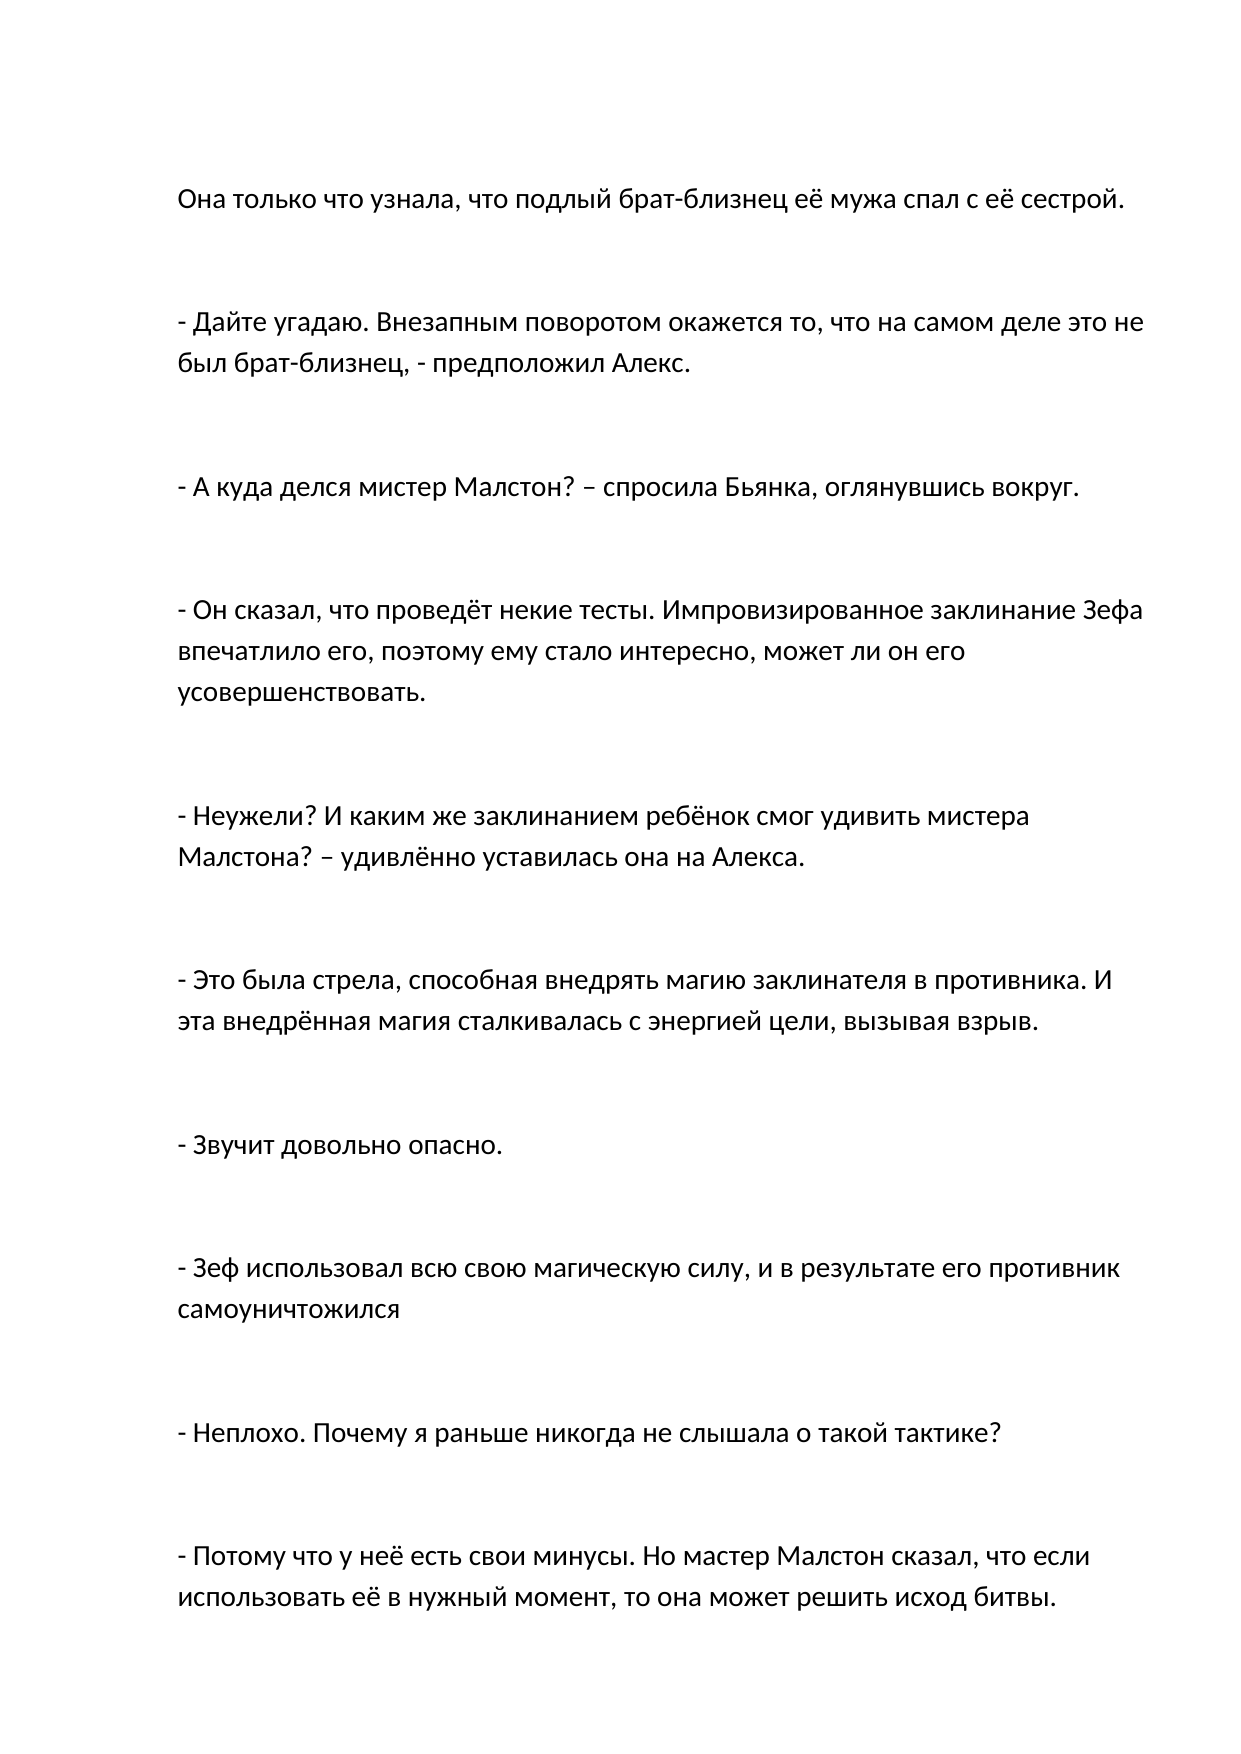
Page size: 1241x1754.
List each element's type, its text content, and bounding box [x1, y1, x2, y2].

text Она только что узнала, что подлый брат-близнец её мужа спал с её сестрой. [177, 180, 1152, 216]
text - Звучит довольно опасно. [177, 1126, 1152, 1161]
text - А куда делся мистер Малстон? – спросила Бьянка, оглянувшись вокруг. [177, 468, 1152, 503]
text - Дайте угадаю. Внезапным поворотом окажется то, что на самом деле это не был брат-близнец, - предположил Алекс. [177, 303, 1152, 380]
text - Это была стрела, способная внедрять магию заклинателя в противника. И эта внедрённая магия сталкивалась с энергией цели, вызывая взрыв. [177, 961, 1152, 1038]
text - Зеф использовал всю свою магическую силу, и в результате его противник самоуничтожился [177, 1249, 1152, 1326]
text - Потому что у неё есть свои минусы. Но мастер Малстон сказал, что если использовать её в нужный момент, то она может решить исход битвы. [177, 1537, 1152, 1614]
text - Неплохо. Почему я раньше никогда не слышала о такой тактике? [177, 1414, 1152, 1449]
text - Неужели? И каким же заклинанием ребёнок смог удивить мистера Малстона? – удивлённо уставилась она на Алекса. [177, 797, 1152, 873]
text - Он сказал, что проведёт некие тесты. Импровизированное заклинание Зефа впечатлило его, поэтому ему стало интересно, может ли он его усовершенствовать. [177, 591, 1152, 709]
